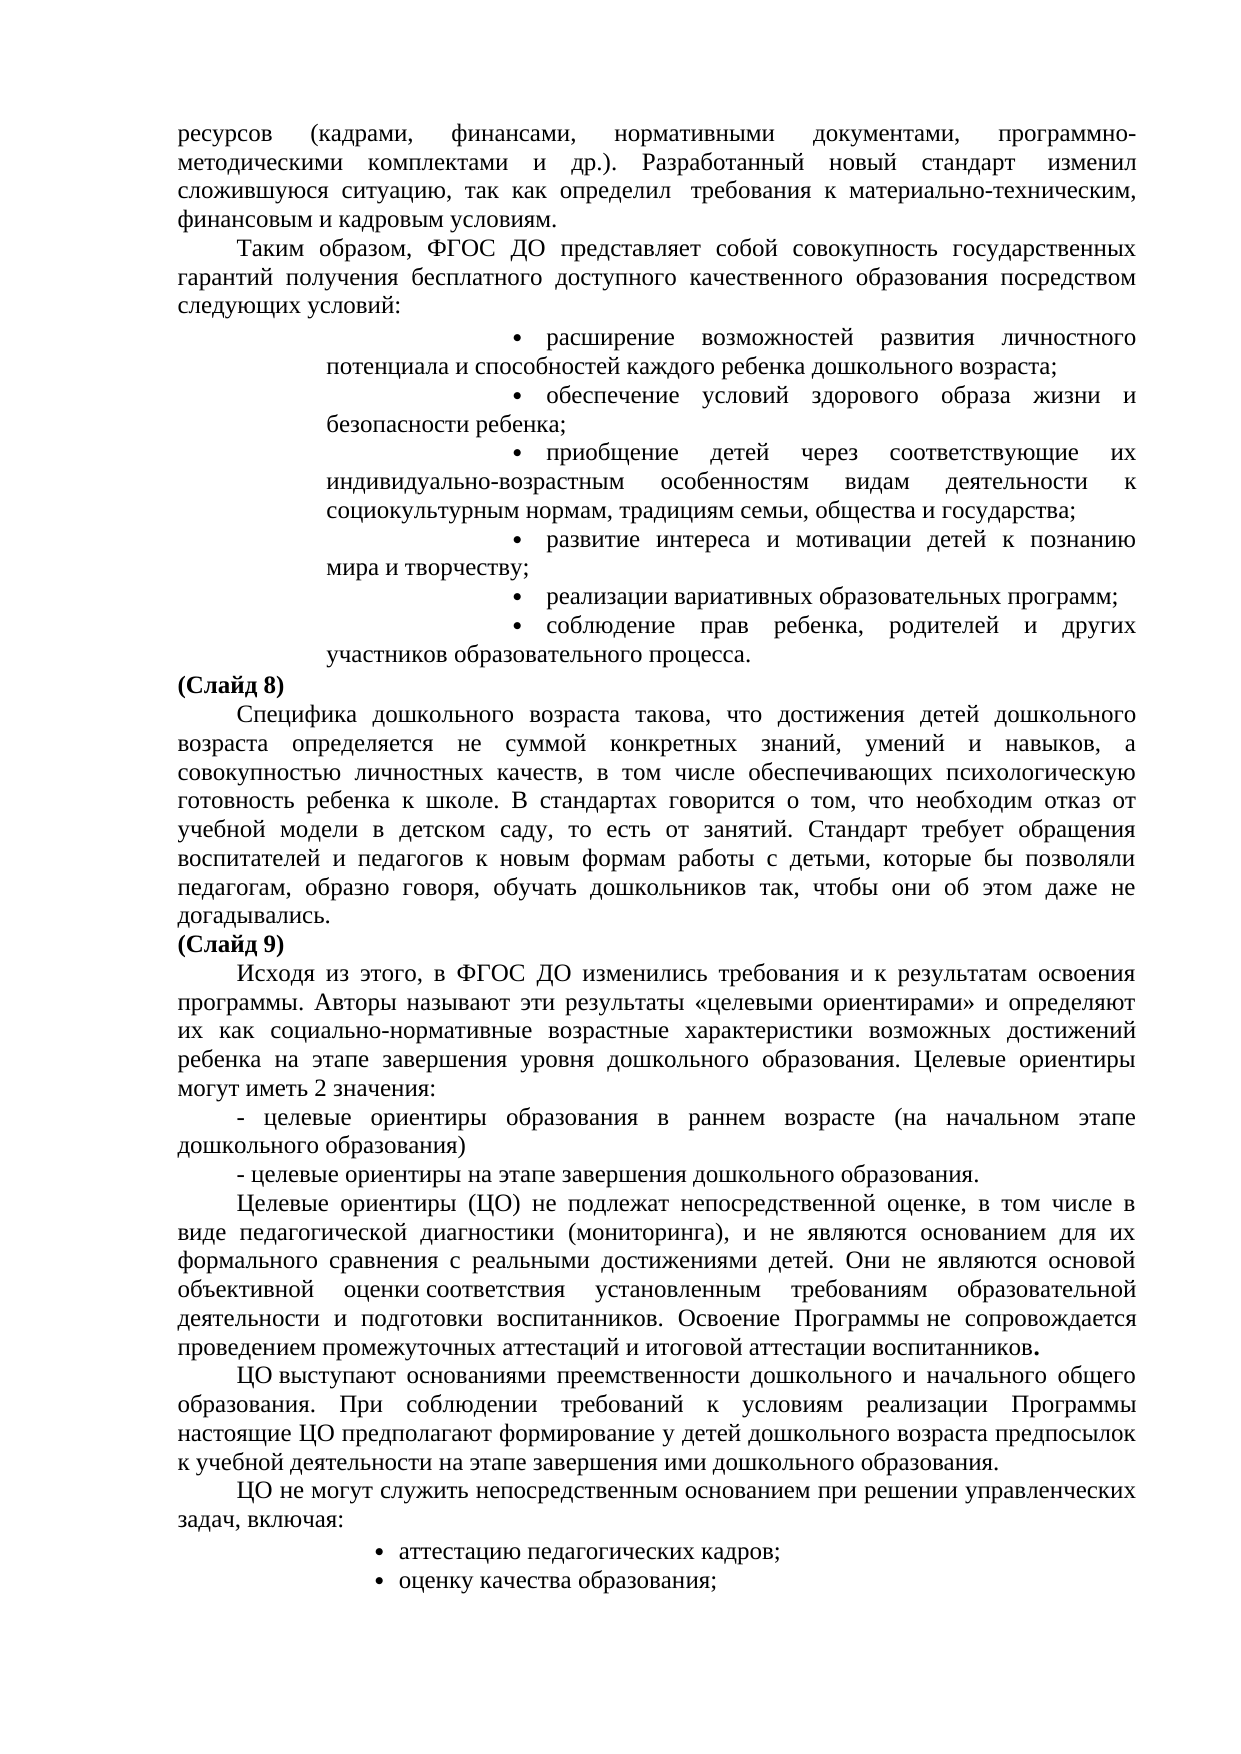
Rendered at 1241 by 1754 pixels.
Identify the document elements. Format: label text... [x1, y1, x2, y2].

list соблюдение прав ребенка, родителей и других участников образовательного процесса. [326, 610, 1137, 667]
text Специфика дошкольного возраста такова, что достижения детей дошкольного возраста определяется не суммой конкретных знаний, умений и навыков, а совокупностью личностных качеств, в том числе обеспечивающих психологическую готовность ребенка к школе. В стандартах говорится о том, что необходим отказ от учебной модели в детском саду, то есть от занятий. Стандарт требует обращения воспитателей и педагогов к новым формам работы с детьми, которые бы позволяли педагогам, образно говоря, обучать дошкольников так, чтобы они об этом даже не догадывались. [177, 699, 1137, 929]
list приобщение детей через соответствующие их индивидуально-возрастным особенностям видам деятельности к социокультурным нормам, традициям семьи, общества и государства; [326, 437, 1137, 524]
text (Слайд 9) [177, 929, 1137, 958]
text Исходя из этого, в ФГОС ДО изменились требования и к результатам освоения программы. Авторы называют эти результаты «целевыми ориентирами» и определяют их как социально-нормативные возрастные характеристики возможных достижений ребенка на этапе завершения уровня дошкольного образования. Целевые ориентиры могут иметь 2 значения: [177, 958, 1137, 1102]
text - целевые ориентиры образования в раннем возрасте (на начальном этапе дошкольного образования) [177, 1102, 1137, 1159]
text ЦО не могут служить непосредственным основанием при решении управленческих задач, включая: [177, 1476, 1137, 1533]
list развитие интереса и мотивации детей к познанию мира и творчеству; [326, 524, 1137, 581]
list расширение возможностей развития личностного потенциала и способностей каждого ребенка дошкольного возраста; [326, 322, 1137, 380]
text Целевые ориентиры (ЦО) не подлежат непосредственной оценке, в том числе в виде педагогической диагностики (мониторинга), и не являются основанием для их формального сравнения с реальными достижениями детей. Они не являются основой объективной оценки соответствия установленным требованиям образовательной деятельности и подготовки воспитанников. Освоение Программы не сопровождается проведением промежуточных аттестаций и итоговой аттестации воспитанников. [177, 1188, 1137, 1361]
list реализации вариативных образовательных программ; [326, 581, 1137, 610]
list аттестацию педагогических кадров; [282, 1536, 1137, 1565]
list оценку качества образования; [282, 1565, 1137, 1594]
text ЦО выступают основаниями преемственности дошкольного и начального общего образования. При соблюдении требований к условиям реализации Программы настоящие ЦО предполагают формирование у детей дошкольного возраста предпосылок к учебной деятельности на этапе завершения ими дошкольного образования. [177, 1361, 1137, 1476]
text (Слайд 8) [177, 671, 1137, 699]
list обеспечение условий здорового образа жизни и безопасности ребенка; [326, 380, 1137, 437]
text - целевые ориентиры на этапе завершения дошкольного образования. [177, 1159, 1137, 1188]
text Таким образом, ФГОС ДО представляет собой совокупность государственных гарантий получения бесплатного доступного качественного образования посредством следующих условий: [177, 233, 1137, 319]
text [177, 118, 1137, 233]
